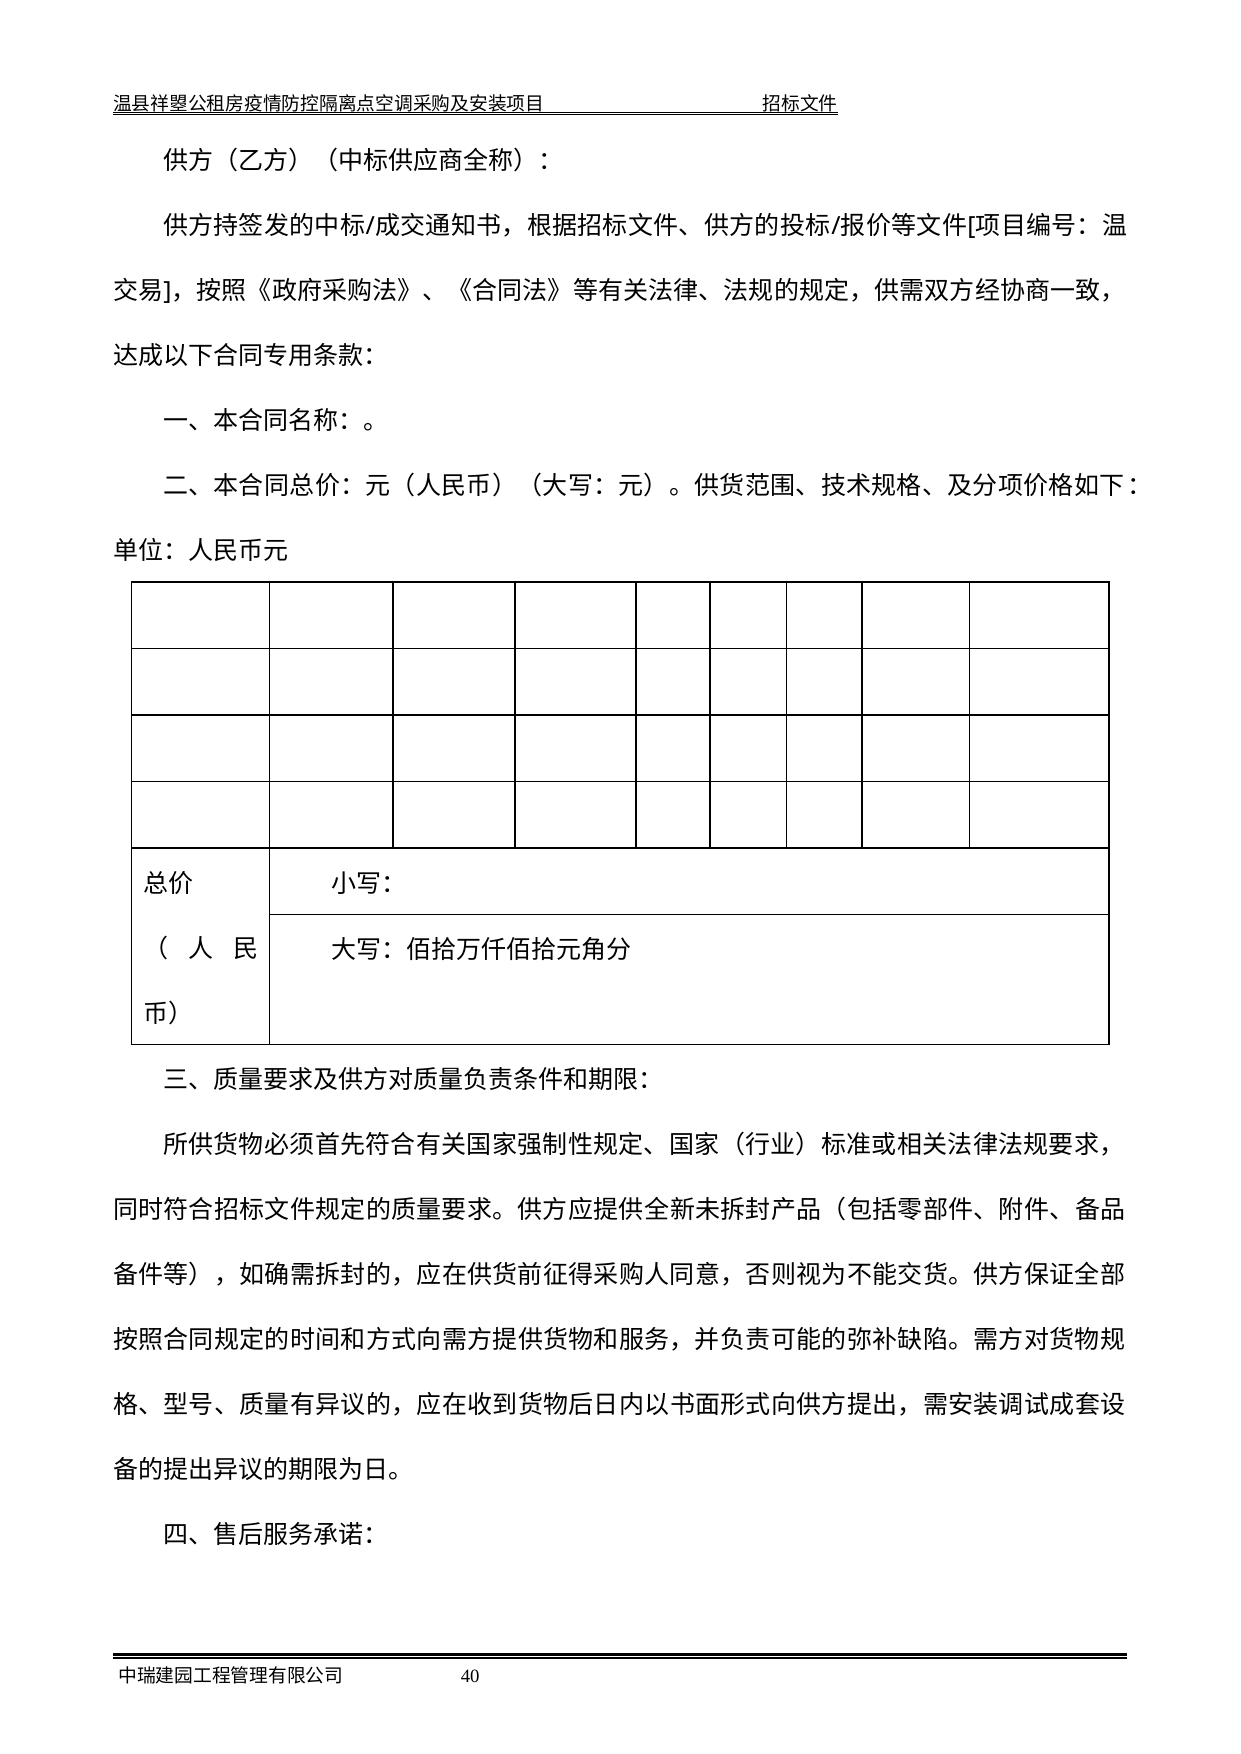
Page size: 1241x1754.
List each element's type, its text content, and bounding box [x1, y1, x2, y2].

table_cell [516, 782, 635, 847]
table_cell [970, 716, 1108, 781]
table_cell [516, 716, 635, 781]
table_cell [270, 782, 392, 847]
table_cell [711, 782, 786, 847]
table_cell [394, 649, 514, 714]
table_cell [711, 649, 786, 714]
text 二、本合同总价：元（人民币）（大写：元）。供货范围、技术规格、及分项价格如下：单位：人民币元 [113, 451, 1127, 581]
table_header [787, 583, 861, 647]
text 四、售后服务承诺： [113, 1500, 1127, 1565]
table_header [270, 583, 392, 647]
table_header [711, 583, 786, 647]
table_cell [270, 716, 392, 781]
table_cell 小写： [270, 849, 1108, 914]
table_header [394, 583, 514, 647]
table_cell [711, 716, 786, 781]
table_cell 大写：佰拾万仟佰拾元角分 [270, 915, 1108, 1044]
table_header [970, 583, 1108, 647]
table_cell [637, 716, 709, 781]
table_cell [637, 782, 709, 847]
table_cell [270, 649, 392, 714]
table_cell [394, 782, 514, 847]
table_header [516, 583, 635, 647]
table_cell [637, 649, 709, 714]
table_cell [787, 649, 861, 714]
table_header [637, 583, 709, 647]
table_cell [394, 716, 514, 781]
table_cell [863, 782, 969, 847]
table_cell [970, 649, 1108, 714]
table_cell [516, 649, 635, 714]
text 三、质量要求及供方对质量负责条件和期限： [113, 1045, 1127, 1110]
table_cell [863, 716, 969, 781]
table_cell [132, 649, 269, 714]
text 供方（乙方）（中标供应商全称）： [113, 126, 1127, 191]
text 一、本合同名称：。 [113, 386, 1127, 451]
table_cell [787, 782, 861, 847]
table_cell [863, 649, 969, 714]
text 供方持签发的中标/成交通知书，根据招标文件、供方的投标/报价等文件[项目编号：温交易]，按照《政府采购法》、《合同法》等有关法律、法规的规定，供需双方经协商一致，达成以下合同专用条款： [113, 191, 1127, 386]
text 所供货物必须首先符合有关国家强制性规定、国家（行业）标准或相关法律法规要求，同时符合招标文件规定的质量要求。供方应提供全新未拆封产品（包括零部件、附件、备品备件等），如确需拆封的，应在供货前征得采购人同意，否则视为不能交货。供方保证全部按照合同规定的时间和方式向需方提供货物和服务，并负责可能的弥补缺陷。需方对货物规格、型号、质量有异议的，应在收到货物后日内以书面形式向供方提出，需安装调试成套设备的提出异议的期限为日。 [113, 1110, 1127, 1500]
table_cell [132, 782, 269, 847]
table_cell 总价 （人民币） [132, 849, 269, 1044]
table_header [863, 583, 969, 647]
table_header [132, 583, 269, 647]
table_cell [970, 782, 1108, 847]
table_cell [787, 716, 861, 781]
table_cell [132, 716, 269, 781]
